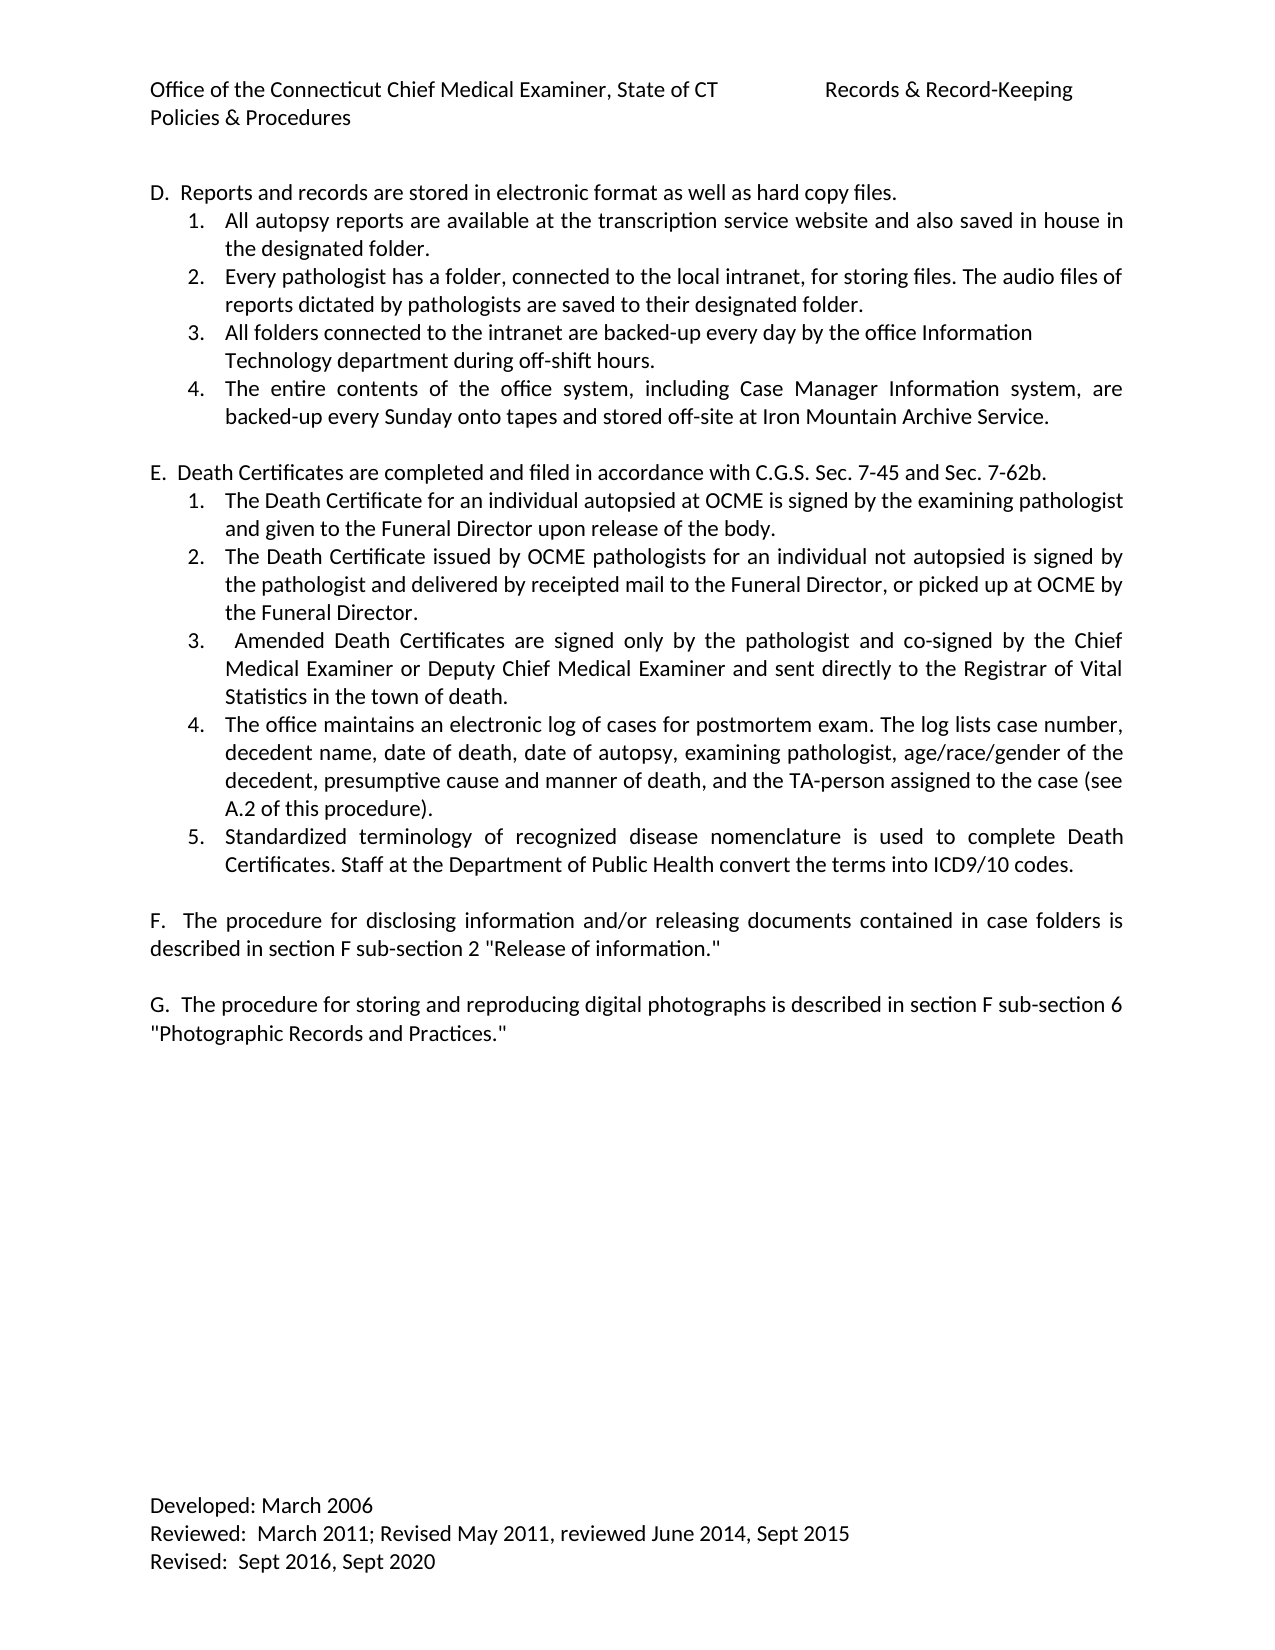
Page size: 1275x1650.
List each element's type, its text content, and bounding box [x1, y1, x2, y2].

list Every pathologist has a folder, connected to the local intranet, for storing files. The audio files of reports dictated by pathologists are saved to their designated folder. [187, 262, 1125, 318]
list Standardized terminology of recognized disease nomenclature is used to complete Death Certificates. Staff at the Department of Public Health convert the terms into ICD9/10 codes. [187, 822, 1125, 878]
list The office maintains an electronic log of cases for postmortem exam. The log lists case number, decedent name, date of death, date of autopsy, examining pathologist, age/race/gender of the decedent, presumptive cause and manner of death, and the TA-person assigned to the case (see A.2 of this procedure). [187, 710, 1125, 822]
text Technology department during off-shift hours. [225, 346, 1125, 374]
text E. Death Certificates are completed and filed in accordance with C.G.S. Sec. 7-45 and Sec. 7-62b. [150, 458, 1125, 486]
list All folders connected to the intranet are backed-up every day by the office Information [187, 318, 1125, 346]
text F. The procedure for disclosing information and/or releasing documents contained in case folders is described in section F sub-section 2 "Release of information." [150, 907, 1125, 963]
list Amended Death Certificates are signed only by the pathologist and co-signed by the Chief Medical Examiner or Deputy Chief Medical Examiner and sent directly to the Registrar of Vital Statistics in the town of death. [187, 626, 1125, 710]
list The Death Certificate issued by OCME pathologists for an individual not autopsied is signed by the pathologist and delivered by receipted mail to the Funeral Director, or picked up at OCME by the Funeral Director. [187, 542, 1125, 626]
list All autopsy reports are available at the transcription service website and also saved in house in the designated folder. [187, 206, 1125, 262]
list The entire contents of the office system, including Case Manager Information system, are backed-up every Sunday onto tapes and stored off-site at Iron Mountain Archive Service. [187, 374, 1125, 430]
text G. The procedure for storing and reproducing digital photographs is described in section F sub-section 6 "Photographic Records and Practices." [150, 991, 1125, 1047]
list The Death Certificate for an individual autopsied at OCME is signed by the examining pathologist and given to the Funeral Director upon release of the body. [187, 486, 1125, 542]
text D. Reports and records are stored in electronic format as well as hard copy files. [150, 178, 1125, 206]
